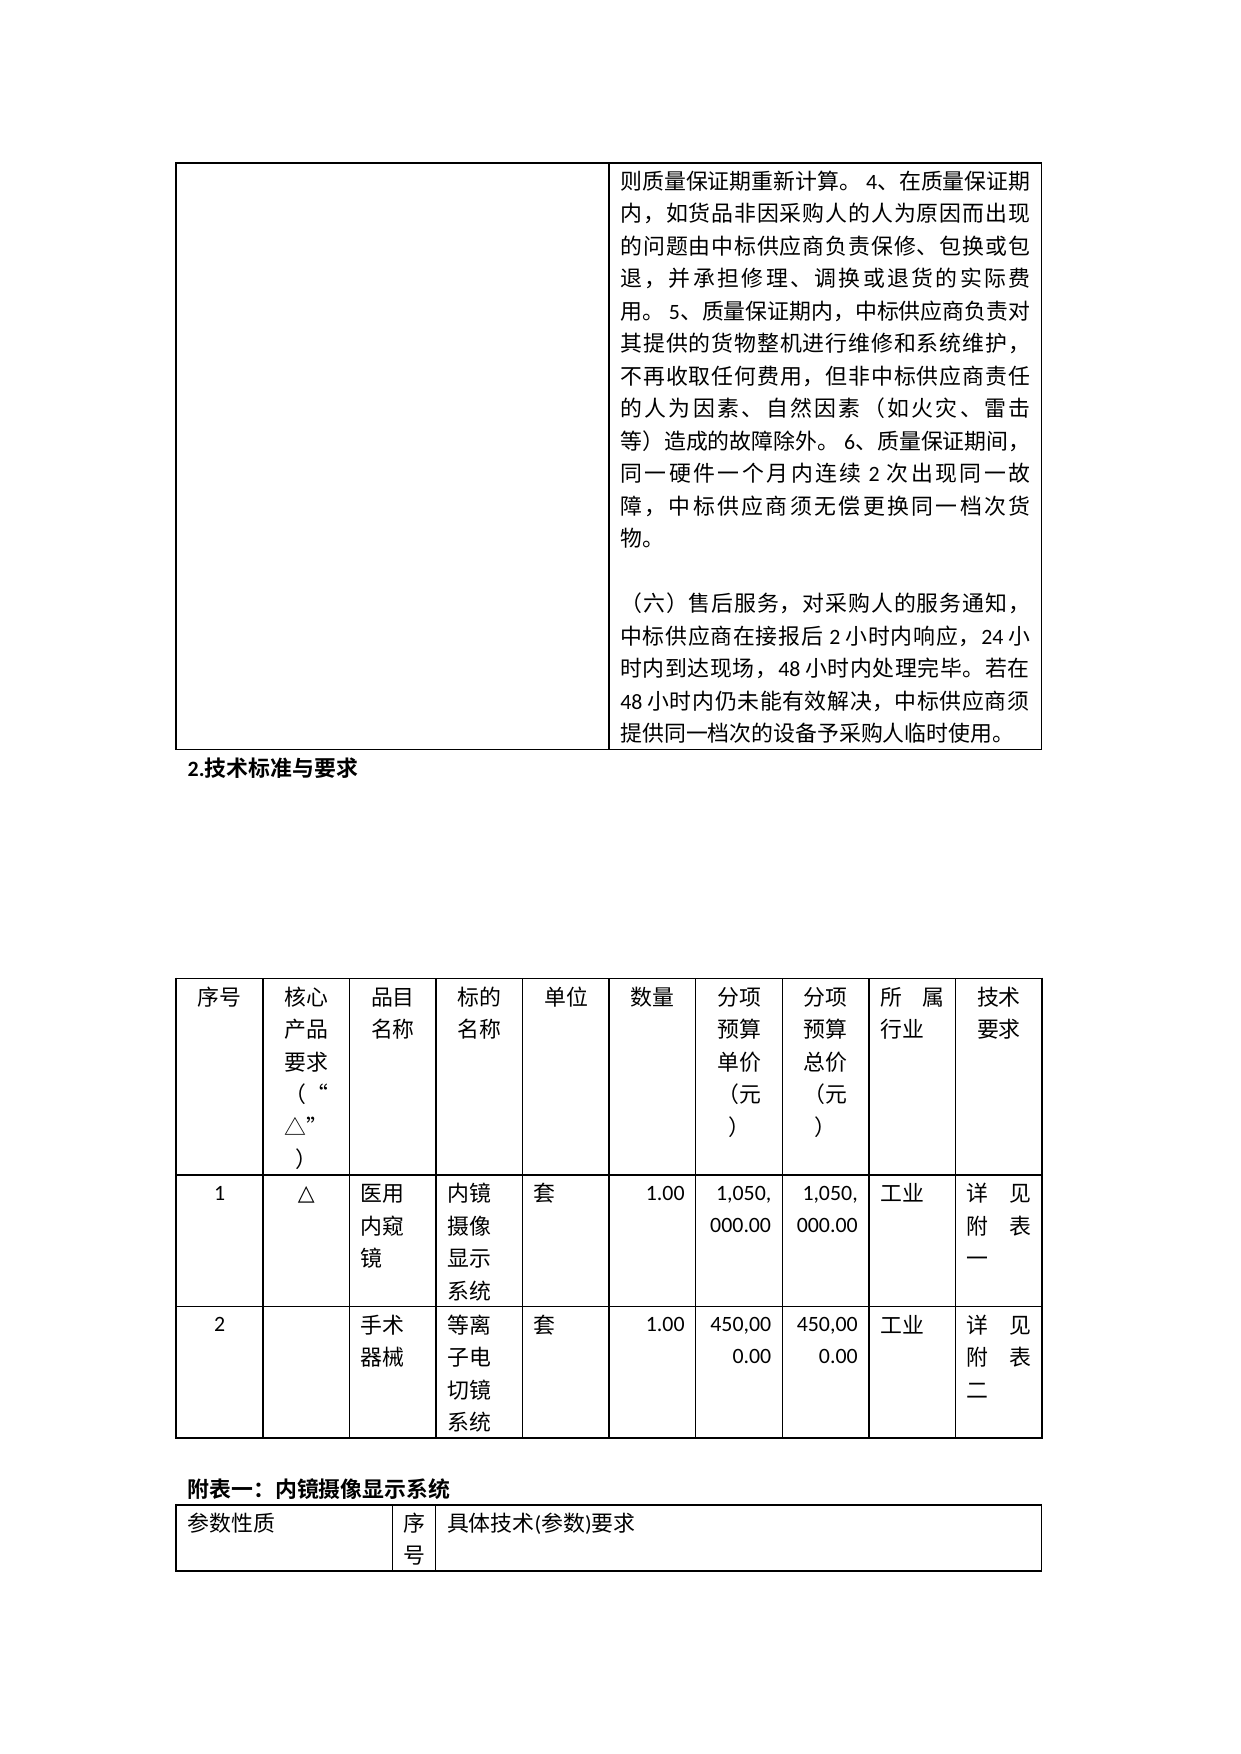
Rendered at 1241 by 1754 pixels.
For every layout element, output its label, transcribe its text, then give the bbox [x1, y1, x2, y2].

table_header 分项预算单价（元） [696, 979, 782, 1174]
text 附表一：内镜摄像显示系统 [187, 1471, 1053, 1504]
table_header 序号 [177, 979, 262, 1174]
table_cell 其他 [177, 164, 608, 748]
table_cell 1.00 [610, 1176, 695, 1306]
table_cell 等离子电切镜系统 [437, 1307, 522, 1437]
table_header 单位 [523, 979, 608, 1174]
table_header 分项预算总价（元） [783, 979, 868, 1174]
table_cell 套 [523, 1176, 608, 1306]
table_header 参数性质 [177, 1506, 392, 1570]
table_header 具体技术(参数)要求 [436, 1506, 1041, 1570]
table_cell 套 [523, 1307, 608, 1437]
table_cell 2 [177, 1307, 262, 1437]
table_cell 详见附表二 [956, 1307, 1041, 1437]
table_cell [610, 164, 1041, 748]
table_cell 1,050,000.00 [696, 1176, 782, 1306]
table_header 标的名称 [437, 979, 522, 1174]
table_cell 医用内窥镜 [350, 1176, 435, 1306]
table_header 技术要求 [956, 979, 1041, 1174]
table_header 数量 [610, 979, 695, 1174]
table_cell 工业 [870, 1176, 955, 1306]
table_cell [264, 1307, 349, 1437]
table_cell 450,000.00 [696, 1307, 782, 1437]
table_cell 内镜摄像显示系统 [437, 1176, 522, 1306]
text 2.技术标准与要求 [187, 750, 1053, 783]
table_header 序号 [393, 1506, 435, 1570]
table_header 所属行业 [870, 979, 955, 1174]
table_cell 手术器械 [350, 1307, 435, 1437]
table_cell 450,000.00 [783, 1307, 868, 1437]
table_header 核心产品要求（“△”） [264, 979, 349, 1174]
table_cell 1 [177, 1176, 262, 1306]
table_header 品目名称 [350, 979, 435, 1174]
table_cell 工业 [870, 1307, 955, 1437]
table_cell 1,050,000.00 [783, 1176, 868, 1306]
table_cell 1.00 [610, 1307, 695, 1437]
table_cell △ [264, 1176, 349, 1306]
table_cell 详见附表一 [956, 1176, 1041, 1306]
